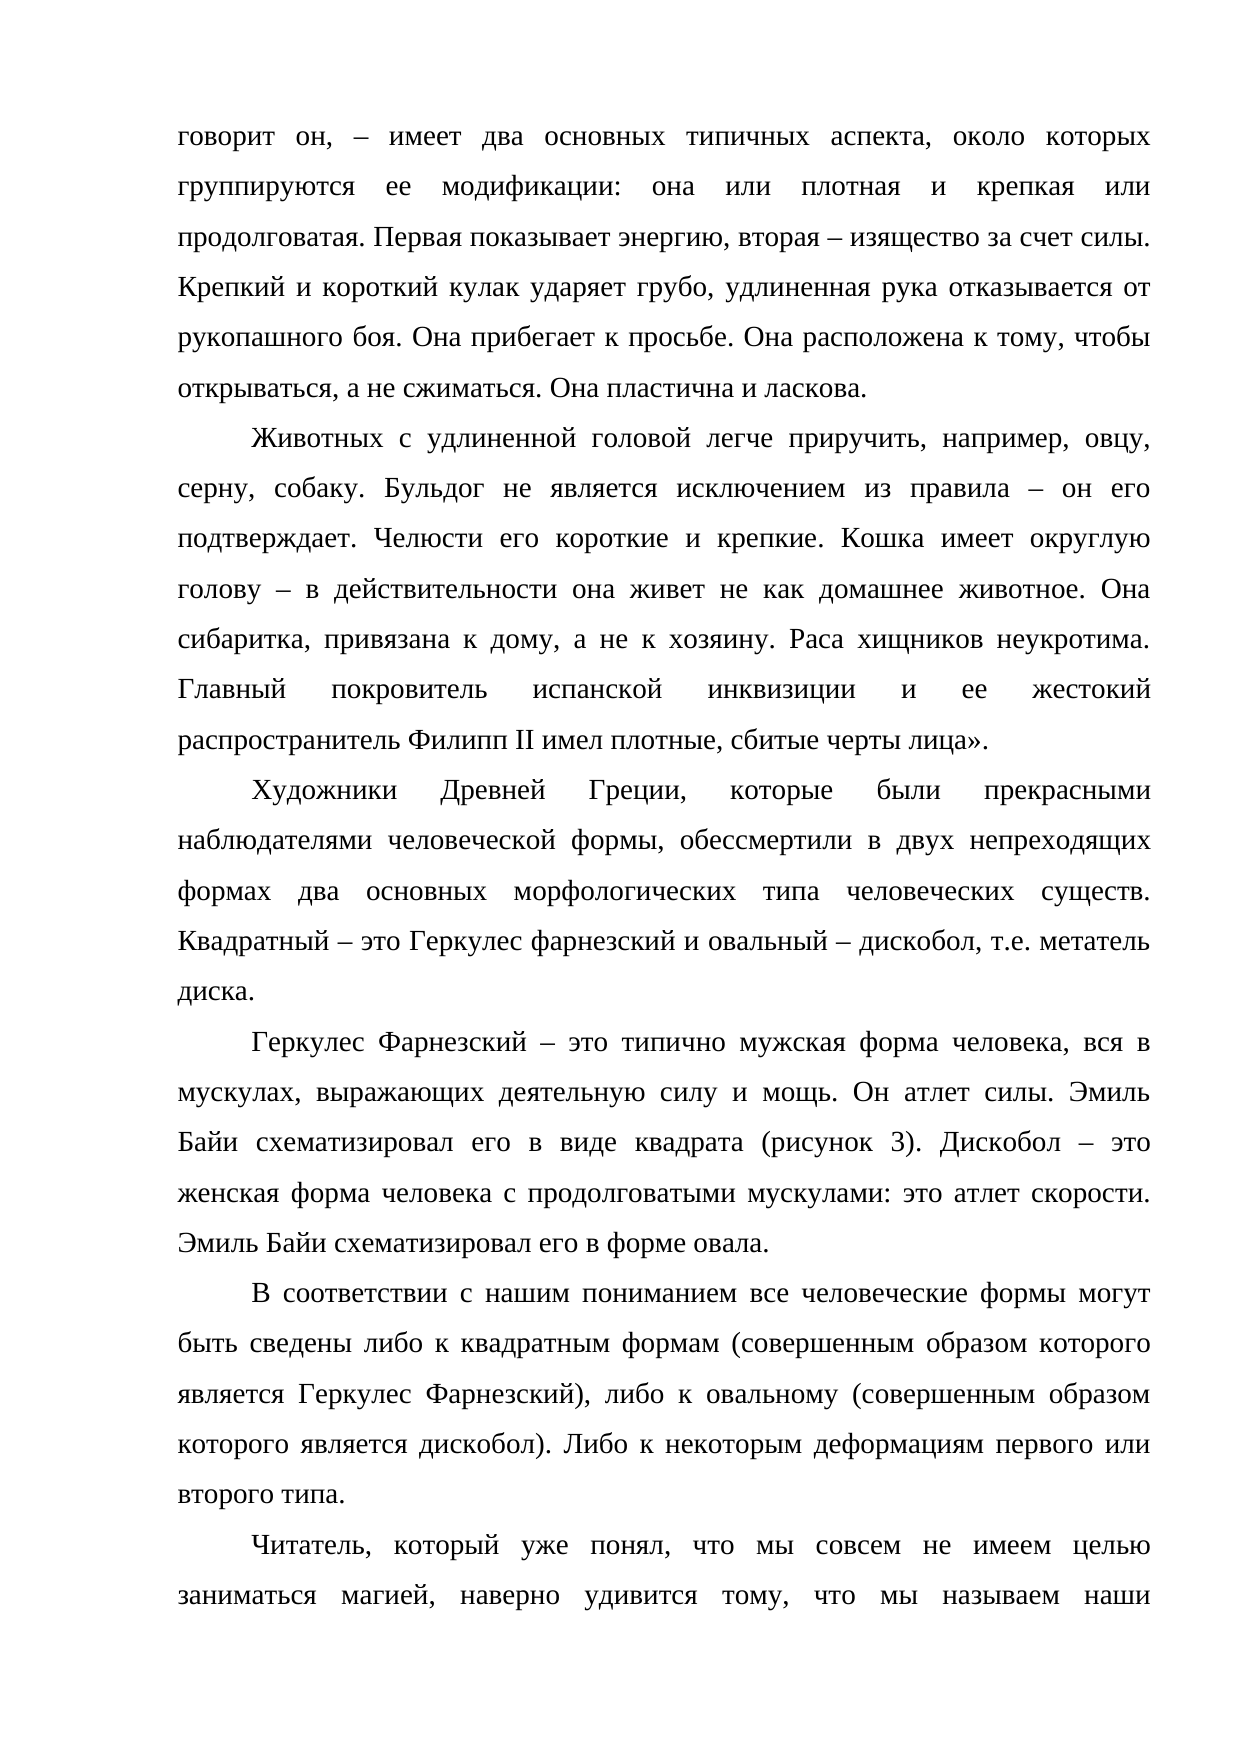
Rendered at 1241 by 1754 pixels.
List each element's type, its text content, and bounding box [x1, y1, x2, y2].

text Художники Древней Греции, которые были прекрасными наблюдателями человеческой формы, обессмертили в двух непреходящих формах два основных морфологических типа человеческих существ. Квадратный – это Геркулес фарнезский и овальный – дискобол, т.е. метатель диска. [177, 772, 1152, 1007]
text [177, 118, 1152, 403]
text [177, 1527, 1152, 1611]
text Животных с удлиненной головой легче приручить, например, овцу, серну, собаку. Бульдог не является исключением из правила – он его подтверждает. Челюсти его короткие и крепкие. Кошка имеет округлую голову – в действительности она живет не как домашнее животное. Она сибаритка, привязана к дому, а не к хозяину. Раса хищников неукротима. Главный покровитель испанской инквизиции и ее жестокий распространитель Филипп II имел плотные, сбитые черты лица». [177, 420, 1152, 755]
text В соответствии с нашим пониманием все человеческие формы могут быть сведены либо к квадратным формам (совершенным образом которого является Геркулес Фарнезский), либо к овальному (совершенным образом которого является дискобол). Либо к некоторым деформациям первого или второго типа. [177, 1275, 1152, 1510]
text Геркулес Фарнезский – это типично мужская форма человека, вся в мускулах, выражающих деятельную силу и мощь. Он атлет силы. Эмиль Байи схематизировал его в виде квадрата (рисунок 3). Дискобол – это женская форма человека с продолговатыми мускулами: это атлет скорости. Эмиль Байи схематизировал его в форме овала. [177, 1024, 1152, 1258]
